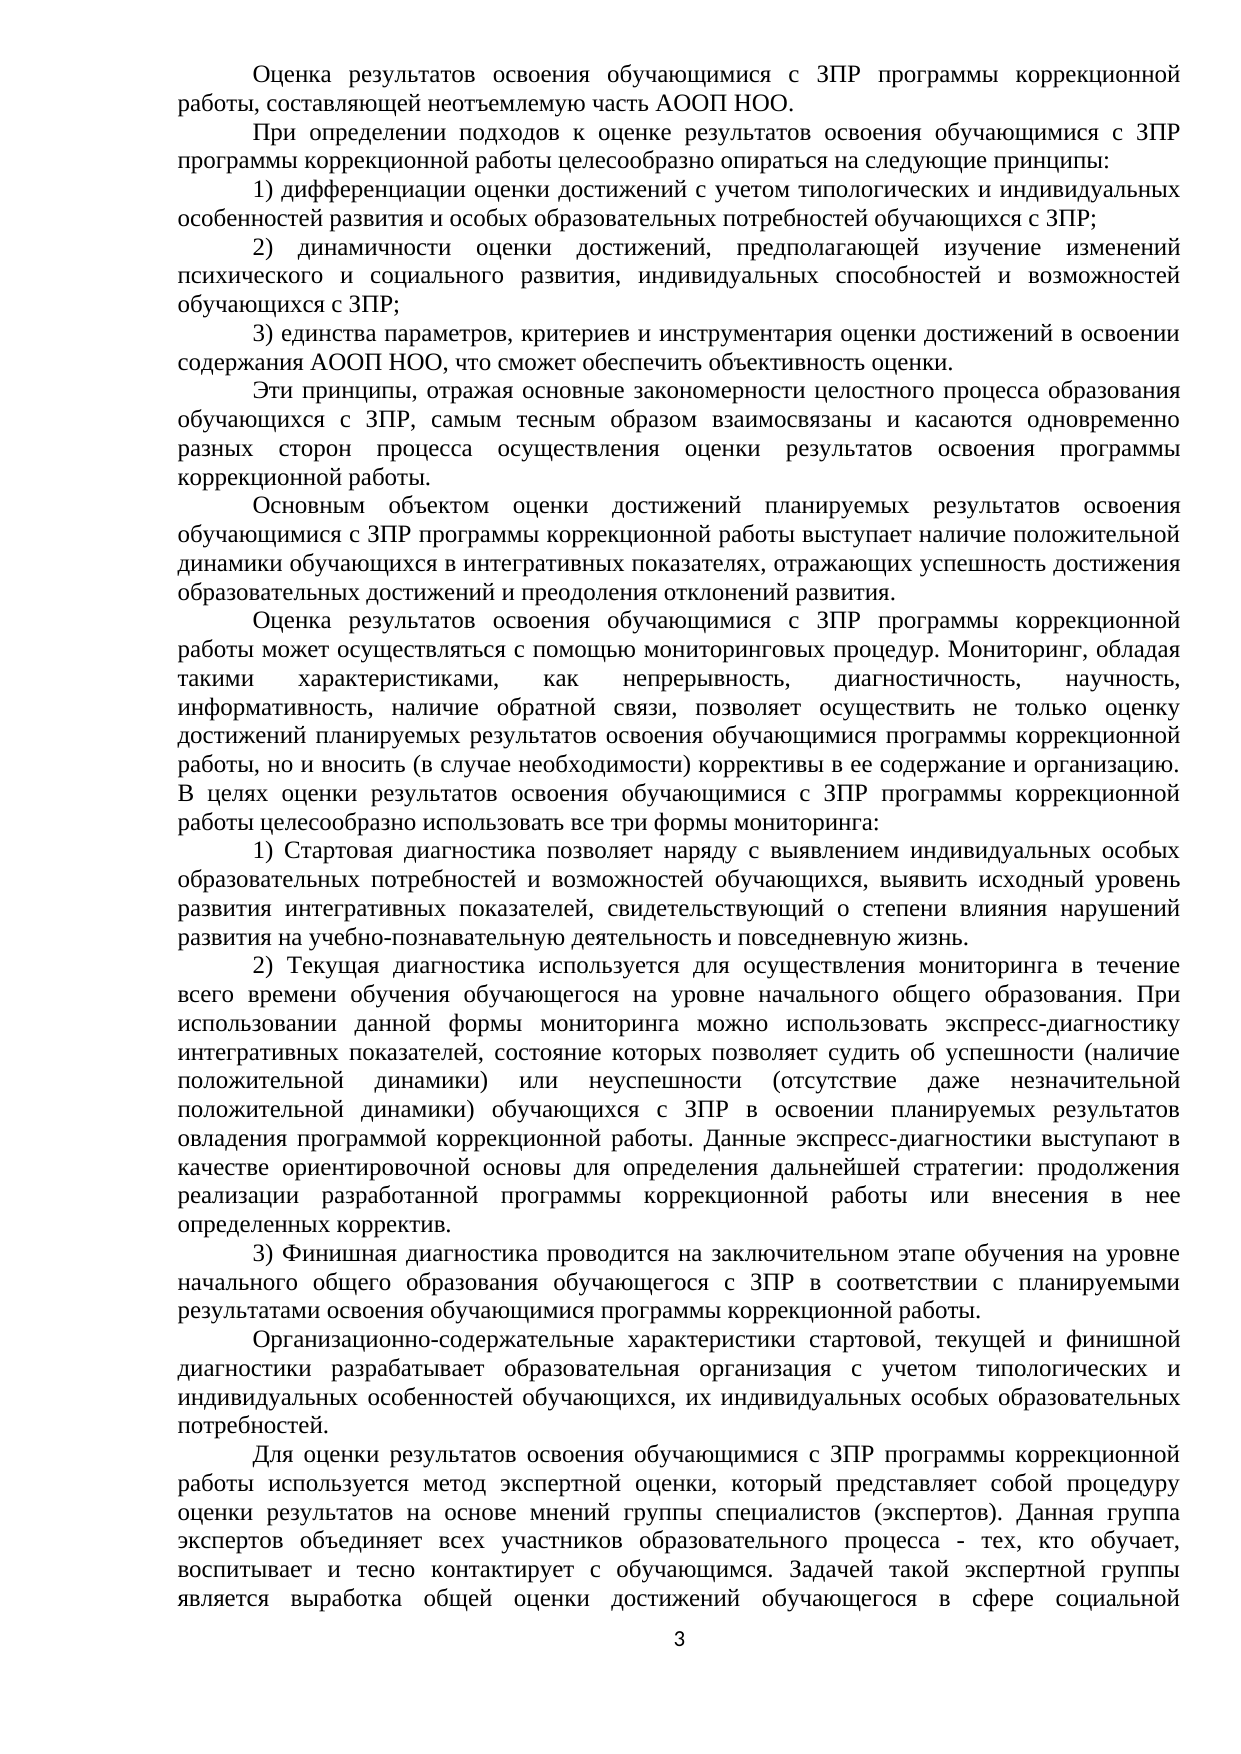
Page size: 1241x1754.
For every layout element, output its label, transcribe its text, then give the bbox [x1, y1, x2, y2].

text 1) Стартовая диагностика позволяет наряду с выявлением индивидуальных особых образовательных потребностей и возможностей обучающихся, выявить исходный уровень развития интегративных показателей, свидетельствующий о степени влияния нарушений развития на учебно-познавательную деятельность и повседневную жизнь. [177, 835, 1181, 950]
text Организационно-содержательные характеристики стартовой, текущей и финишной диагностики разрабатывает образовательная организация с учетом типологических и индивидуальных особенностей обучающихся, их индивидуальных особых образовательных потребностей. [177, 1324, 1181, 1439]
text 2) динамичности оценки достижений, предполагающей изучение изменений психического и социального развития, индивидуальных способностей и возможностей обучающихся с ЗПР; [177, 232, 1181, 318]
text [177, 1439, 1181, 1612]
text 1) дифференциации оценки достижений с учетом типологических и индивидуальных особенностей развития и особых образовательных потребностей обучающихся с ЗПР; [177, 174, 1181, 232]
text Оценка результатов освоения обучающимися с ЗПР программы коррекционной работы может осуществляться с помощью мониторинговых процедур. Мониторинг, обладая такими характеристиками, как непрерывность, диагностичность, научность, информативность, наличие обратной связи, позволяет осуществить не только оценку достижений планируемых результатов освоения обучающимися программы коррекционной работы, но и вносить (в случае необходимости) коррективы в ее содержание и организацию. В целях оценки результатов освоения обучающимися с ЗПР программы коррекционной работы целесообразно использовать все три формы мониторинга: [177, 605, 1181, 835]
text При определении подходов к оценке результатов освоения обучающимися с ЗПР программы коррекционной работы целесообразно опираться на следующие принципы: [177, 117, 1181, 174]
text 3) единства параметров, критериев и инструментария оценки достижений в освоении содержания АООП НОО, что сможет обеспечить объективность оценки. [177, 318, 1181, 375]
text 2) Текущая диагностика используется для осуществления мониторинга в течение всего времени обучения обучающегося на уровне начального общего образования. При использовании данной формы мониторинга можно использовать экспресс-диагностику интегративных показателей, состояние которых позволяет судить об успешности (наличие положительной динамики) или неуспешности (отсутствие даже незначительной положительной динамики) обучающихся с ЗПР в освоении планируемых результатов овладения программой коррекционной работы. Данные экспресс-диагностики выступают в качестве ориентировочной основы для определения дальнейшей стратегии: продолжения реализации разработанной программы коррекционной работы или внесения в нее определенных корректив. [177, 950, 1181, 1238]
text Основным объектом оценки достижений планируемых результатов освоения обучающимися с ЗПР программы коррекционной работы выступает наличие положительной динамики обучающихся в интегративных показателях, отражающих успешность достижения образовательных достижений и преодоления отклонений развития. [177, 490, 1181, 605]
text Оценка результатов освоения обучающимися с ЗПР программы коррекционной работы, составляющей неотъемлемую часть АООП НОО. [177, 59, 1181, 117]
text 3) Финишная диагностика проводится на заключительном этапе обучения на уровне начального общего образования обучающегося с ЗПР в соответствии с планируемыми результатами освоения обучающимися программы коррекционной работы. [177, 1238, 1181, 1324]
text Эти принципы, отражая основные закономерности целостного процесса образования обучающихся с ЗПР, самым тесным образом взаимосвязаны и касаются одновременно разных сторон процесса осуществления оценки результатов освоения программы коррекционной работы. [177, 375, 1181, 490]
